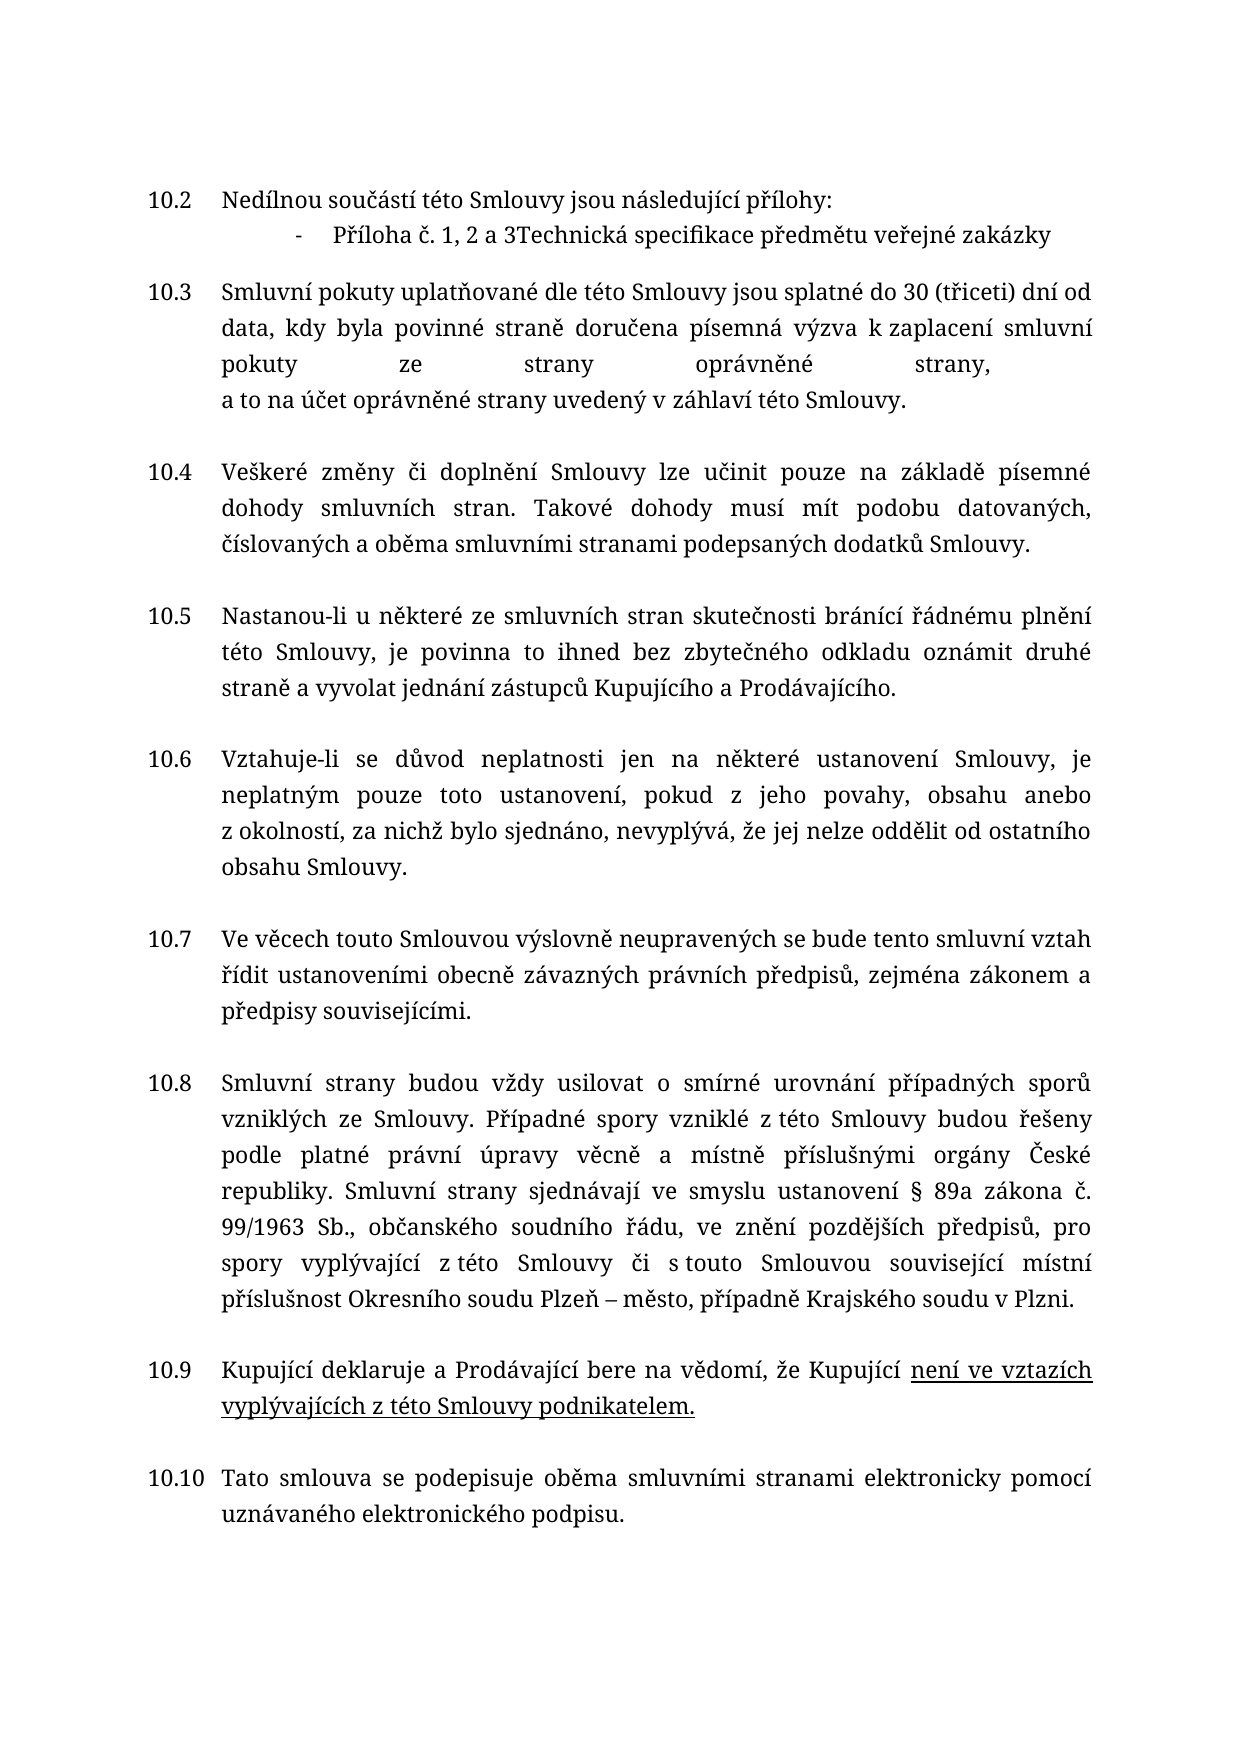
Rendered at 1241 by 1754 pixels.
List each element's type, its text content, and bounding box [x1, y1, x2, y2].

text 10.10 Tato smlouva se podepisuje oběma smluvními stranami elektronicky pomocí uznávaného elektronického podpisu. [148, 1462, 1093, 1529]
text 10.2 Nedílnou součástí této Smlouvy jsou následující přílohy: [148, 183, 1093, 215]
text 10.3 Smluvní pokuty uplatňované dle této Smlouvy jsou splatné do 30 (třiceti) dní od data, kdy byla povinné straně doručena písemná výzva k zaplacení smluvní pokuty ze strany oprávněné strany, a to na účet oprávněné strany uvedený v záhlaví této Smlouvy. [148, 276, 1093, 415]
text 10.5 Nastanou-li u některé ze smluvních stran skutečnosti bránící řádnému plnění této Smlouvy, je povinna to ihned bez zbytečného odkladu oznámit druhé straně a vyvolat jednání zástupců Kupujícího a Prodávajícího. [148, 600, 1093, 703]
text 10.9 Kupující deklaruje a Prodávající bere na vědomí, že Kupující není ve vztazích vyplývajících z této Smlouvy podnikatelem. [148, 1354, 1093, 1422]
text 10.7 Ve věcech touto Smlouvou výslovně neupravených se bude tento smluvní vztah řídit ustanoveními obecně závazných právních předpisů, zejména zákonem a předpisy souvisejícími. [148, 923, 1093, 1026]
text 10.6 Vztahuje-li se důvod neplatnosti jen na některé ustanovení Smlouvy, je neplatným pouze toto ustanovení, pokud z jeho povahy, obsahu anebo z okolností, za nichž bylo sjednáno, nevyplývá, že jej nelze oddělit od ostatního obsahu Smlouvy. [148, 743, 1093, 882]
text 10.8 Smluvní strany budou vždy usilovat o smírné urovnání případných sporů vzniklých ze Smlouvy. Případné spory vzniklé z této Smlouvy budou řešeny podle platné právní úpravy věcně a místně příslušnými orgány České republiky. Smluvní strany sjednávají ve smyslu ustanovení § 89a zákona č. 99/1963 Sb., občanského soudního řádu, ve znění pozdějších předpisů, pro spory vyplývající z této Smlouvy či s touto Smlouvou související místní příslušnost Okresního soudu Plzeň – město, případně Krajského soudu v Plzni. [148, 1067, 1093, 1314]
list Příloha č. 1, 2 a 3 Technická specifikace předmětu veřejné zakázky [295, 219, 1093, 251]
text 10.4 Veškeré změny či doplnění Smlouvy lze učinit pouze na základě písemné dohody smluvních stran. Takové dohody musí mít podobu datovaných, číslovaných a oběma smluvními stranami podepsaných dodatků Smlouvy. [148, 456, 1093, 559]
